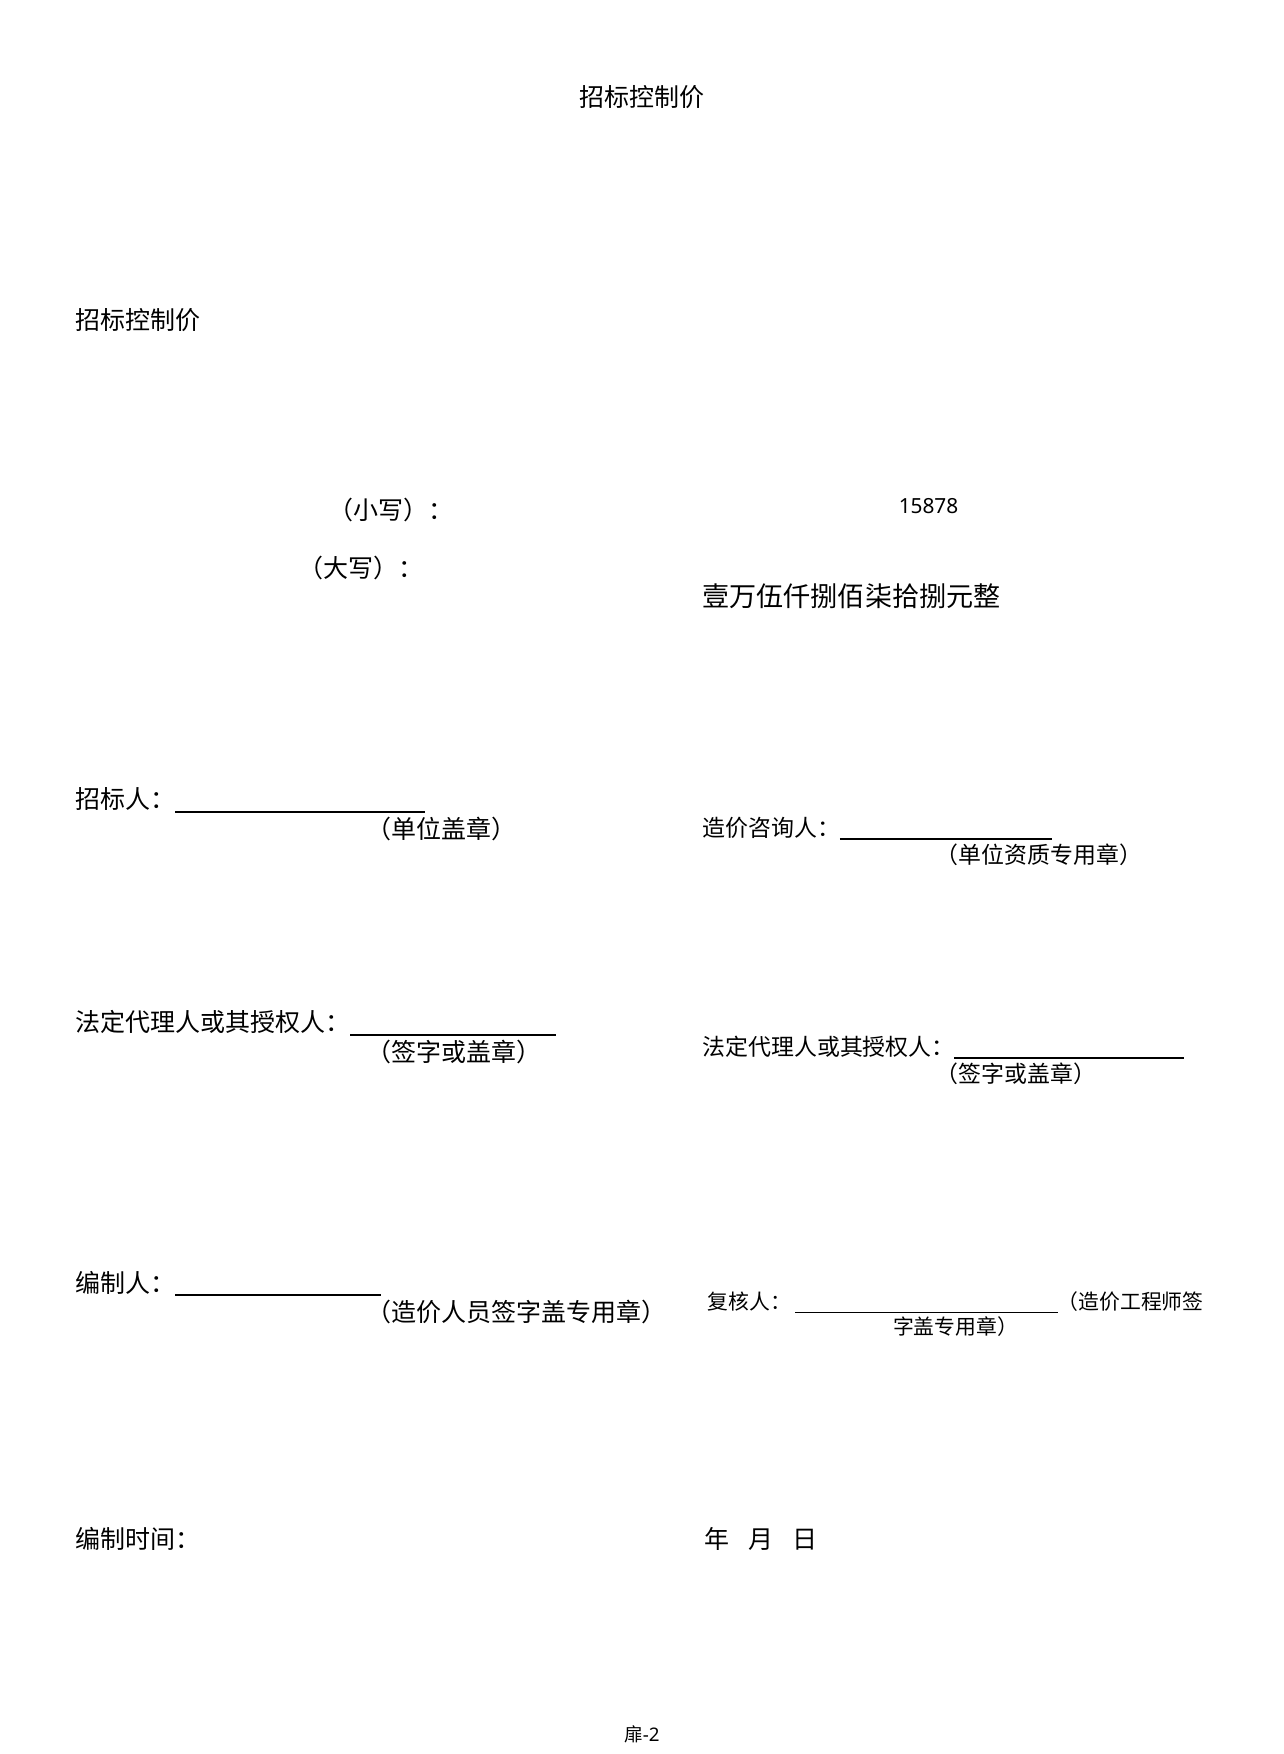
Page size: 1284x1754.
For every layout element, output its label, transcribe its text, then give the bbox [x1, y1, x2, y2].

text （造价人员签字盖专用章） [75, 1298, 681, 1327]
text （单位盖章） [75, 815, 681, 844]
text （单位资质专用章） [702, 842, 1208, 869]
text （小写）： [328, 496, 688, 525]
text 法定代理人或其授权人： [702, 1033, 1208, 1061]
text 招标控制价 [75, 81, 1208, 112]
text 造价咨询人： [702, 815, 1208, 842]
text （大写）： [75, 554, 681, 583]
text 编制人： [75, 1269, 681, 1298]
text 15878 [898, 494, 1208, 519]
text （签字或盖章） [75, 1038, 681, 1067]
text 年 月 日 [704, 1523, 947, 1554]
text 编制时间： [75, 1523, 351, 1554]
text 壹万伍仟捌佰柒拾捌元整 [702, 579, 1208, 613]
text 法定代理人或其授权人： [75, 1008, 681, 1038]
text 复核人： （造价工程师签字盖专用章） [702, 1290, 1208, 1340]
text 招标人： [75, 786, 681, 815]
text （签字或盖章） [702, 1061, 1208, 1088]
text 招标控制价 [75, 304, 318, 335]
